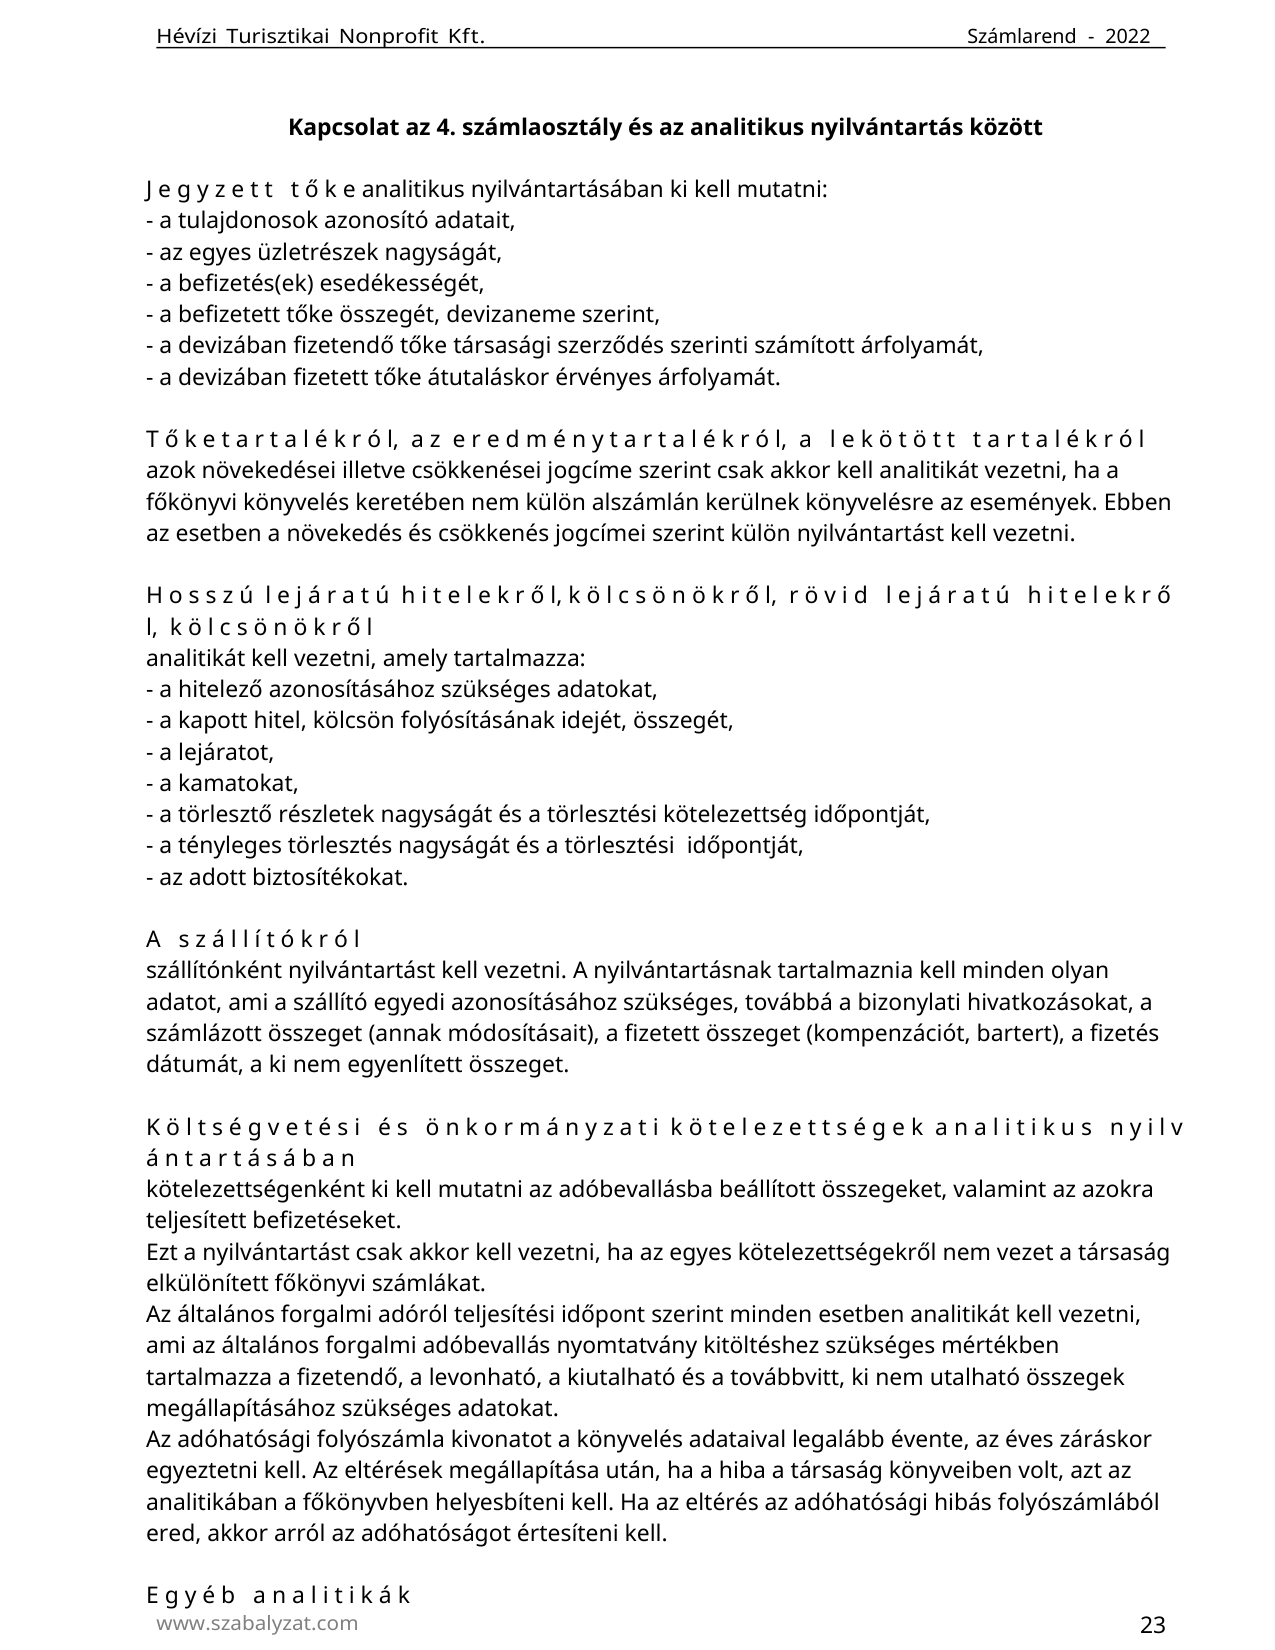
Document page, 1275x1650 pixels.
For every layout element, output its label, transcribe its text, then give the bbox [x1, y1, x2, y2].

text Az általános forgalmi adóról teljesítési időpont szerint minden esetben analitikát kell vezetni, ami az általános forgalmi adóbevallás nyomtatvány kitöltéshez szükséges mértékben tartalmazza a fizetendő, a levonható, a kiutalható és a továbbvitt, ki nem utalható összegek megállapításához szükséges adatokat. [146, 1298, 1185, 1423]
text K ö l t s é g v e t é s i é s ö n k o r m á n y z a t i k ö t e l e z e t t s é g e k a n a l i t i k u s n y i l v á n t a r t á s á b a n [146, 1110, 1185, 1173]
text - a kamatokat, [146, 767, 1185, 798]
text A s z á l l í t ó k r ó l [146, 923, 1185, 954]
text - a devizában fizetett tőke átutaláskor érvényes árfolyamát. [146, 360, 1185, 392]
text Ezt a nyilvántartást csak akkor kell vezetni, ha az egyes kötelezettségekről nem vezet a társaság elkülönített főkönyvi számlákat. [146, 1235, 1185, 1298]
text E g y é b a n a l i t i k á k [146, 1579, 1185, 1610]
text - a hitelező azonosításához szükséges adatokat, [146, 673, 1185, 704]
text - a tulajdonosok azonosító adatait, [146, 204, 1185, 235]
text - a befizetett tőke összegét, devizaneme szerint, [146, 298, 1185, 329]
text Kapcsolat az 4. számlaosztály és az analitikus nyilvántartás között [146, 110, 1185, 142]
text analitikát kell vezetni, amely tartalmazza: [146, 642, 1185, 673]
text szállítónként nyilvántartást kell vezetni. A nyilvántartásnak tartalmaznia kell minden olyan adatot, ami a szállító egyedi azonosításához szükséges, továbbá a bizonylati hivatkozásokat, a számlázott összeget (annak módosításait), a fizetett összeget (kompenzációt, bartert), a fizetés dátumát, a ki nem egyenlített összeget. [146, 954, 1185, 1079]
text H o s s z ú l e j á r a t ú h i t e l e k r ő l, k ö l c s ö n ö k r ő l, r ö v i d l e j á r a t ú h i t e l e k r ő l, k ö l c s ö n ö k r ő l [146, 579, 1185, 642]
text - a devizában fizetendő tőke társasági szerződés szerinti számított árfolyamát, [146, 329, 1185, 360]
text J e g y z e t t t ő k e analitikus nyilvántartásában ki kell mutatni: [146, 173, 1185, 204]
text T ő k e t a r t a l é k r ó l, a z e r e d m é n y t a r t a l é k r ó l, a l e k ö t ö t t t a r t a l é k r ó l [146, 423, 1185, 454]
text - a befizetés(ek) esedékességét, [146, 267, 1185, 298]
text - a törlesztő részletek nagyságát és a törlesztési kötelezettség időpontját, [146, 798, 1185, 829]
text kötelezettségenként ki kell mutatni az adóbevallásba beállított összegeket, valamint az azokra teljesített befizetéseket. [146, 1173, 1185, 1235]
text - a lejáratot, [146, 735, 1185, 767]
text Az adóhatósági folyószámla kivonatot a könyvelés adataival legalább évente, az éves záráskor egyeztetni kell. Az eltérések megállapítása után, ha a hiba a társaság könyveiben volt, azt az analitikában a főkönyvben helyesbíteni kell. Ha az eltérés az adóhatósági hibás folyószámlából ered, akkor arról az adóhatóságot értesíteni kell. [146, 1423, 1185, 1548]
text - az adott biztosítékokat. [146, 860, 1185, 892]
text azok növekedései illetve csökkenései jogcíme szerint csak akkor kell analitikát vezetni, ha a főkönyvi könyvelés keretében nem külön alszámlán kerülnek könyvelésre az események. Ebben az esetben a növekedés és csökkenés jogcímei szerint külön nyilvántartást kell vezetni. [146, 454, 1185, 548]
text - a kapott hitel, kölcsön folyósításának idejét, összegét, [146, 704, 1185, 735]
text - az egyes üzletrészek nagyságát, [146, 235, 1185, 267]
text - a tényleges törlesztés nagyságát és a törlesztési időpontját, [146, 829, 1185, 860]
